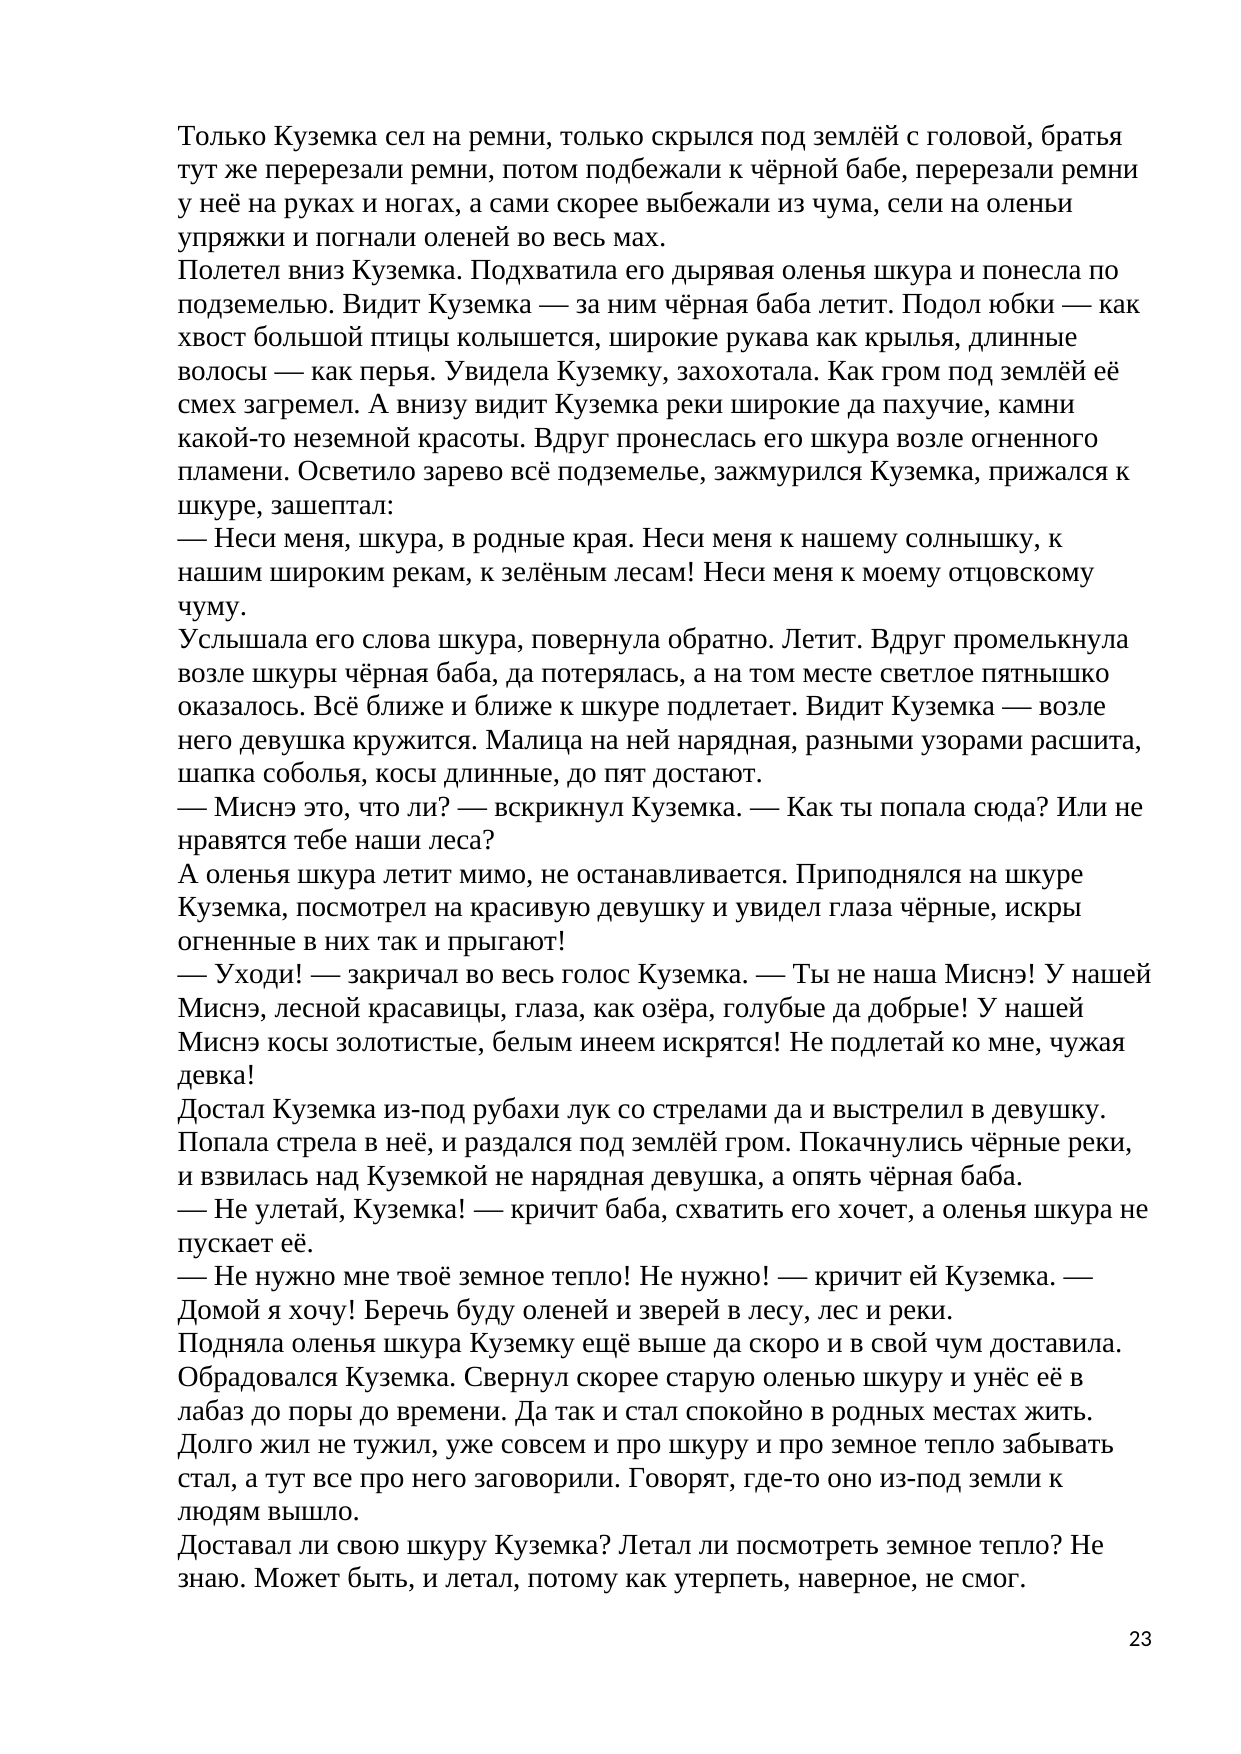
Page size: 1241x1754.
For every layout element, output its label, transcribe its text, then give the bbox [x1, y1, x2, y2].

text Доставал ли свою шкуру Куземка? Летал ли посмотреть земное тепло? Не знаю. Может быть, и летал, потому как утерпеть, наверное, не смог. [177, 1527, 1152, 1594]
text Полетел вниз Куземка. Подхватила его дырявая оленья шкура и понесла по подземелью. Видит Куземка — за ним чёрная баба летит. Подол юбки — как хвост большой птицы колышется, широкие рукава как крылья, длинные волосы — как перья. Увидела Куземку, захохотала. Как гром под землёй её смех загремел. А внизу видит Куземка реки широкие да пахучие, камни какой-то неземной красоты. Вдруг пронеслась его шкура возле огненного пламени. Осветило зарево всё подземелье, зажмурился Куземка, прижался к шкуре, зашептал: [177, 252, 1152, 521]
text А оленья шкура летит мимо, не останавливается. Приподнялся на шкуре Куземка, посмотрел на красивую девушку и увидел глаза чёрные, искры огненные в них так и прыгают! [177, 856, 1152, 957]
text — Уходи! — закричал во весь голос Куземка. — Ты не наша Миснэ! У нашей Миснэ, лесной красавицы, глаза, как озёра, голубые да добрые! У нашей Миснэ косы золотистые, белым инеем искрятся! Не подлетай ко мне, чужая девка! [177, 957, 1152, 1091]
text Услышала его слова шкура, повернула обратно. Летит. Вдруг промелькнула возле шкуры чёрная баба, да потерялась, а на том месте светлое пятнышко оказалось. Всё ближе и ближе к шкуре подлетает. Видит Куземка — возле него девушка кружится. Малица на ней нарядная, разными узорами расшита, шапка соболья, косы длинные, до пят достают. [177, 621, 1152, 789]
text — Неси меня, шкура, в родные края. Неси меня к нашему солнышку, к нашим широким рекам, к зелёным лесам! Неси меня к моему отцовскому чуму. [177, 521, 1152, 621]
text — Не улетай, Куземка! — кричит баба, схватить его хочет, а оленья шкура не пускает её. [177, 1191, 1152, 1258]
text Обрадовался Куземка. Свернул скорее старую оленью шкуру и унёс её в лабаз до поры до времени. Да так и стал спокойно в родных местах жить. Долго жил не тужил, уже совсем и про шкуру и про земное тепло забывать стал, а тут все про него заговорили. Говорят, где-то оно из-под земли к людям вышло. [177, 1359, 1152, 1527]
text Только Куземка сел на ремни, только скрылся под землёй с головой, братья тут же перерезали ремни, потом подбежали к чёрной бабе, перерезали ремни у неё на руках и ногах, а сами скорее выбежали из чума, сели на оленьи упряжки и погнали оленей во весь мах. [177, 118, 1152, 252]
text Подняла оленья шкура Куземку ещё выше да скоро и в свой чум доставила. [177, 1326, 1152, 1359]
text Достал Куземка из-под рубахи лук со стрелами да и выстрелил в девушку. Попала стрела в неё, и раздался под землёй гром. Покачнулись чёрные реки, и взвилась над Куземкой не нарядная девушка, а опять чёрная баба. [177, 1091, 1152, 1191]
text — Не нужно мне твоё земное тепло! Не нужно! — кричит ей Куземка. — Домой я хочу! Беречь буду оленей и зверей в лесу, лес и реки. [177, 1258, 1152, 1326]
text — Миснэ это, что ли? — вскрикнул Куземка. — Как ты попала сюда? Или не нравятся тебе наши леса? [177, 789, 1152, 856]
